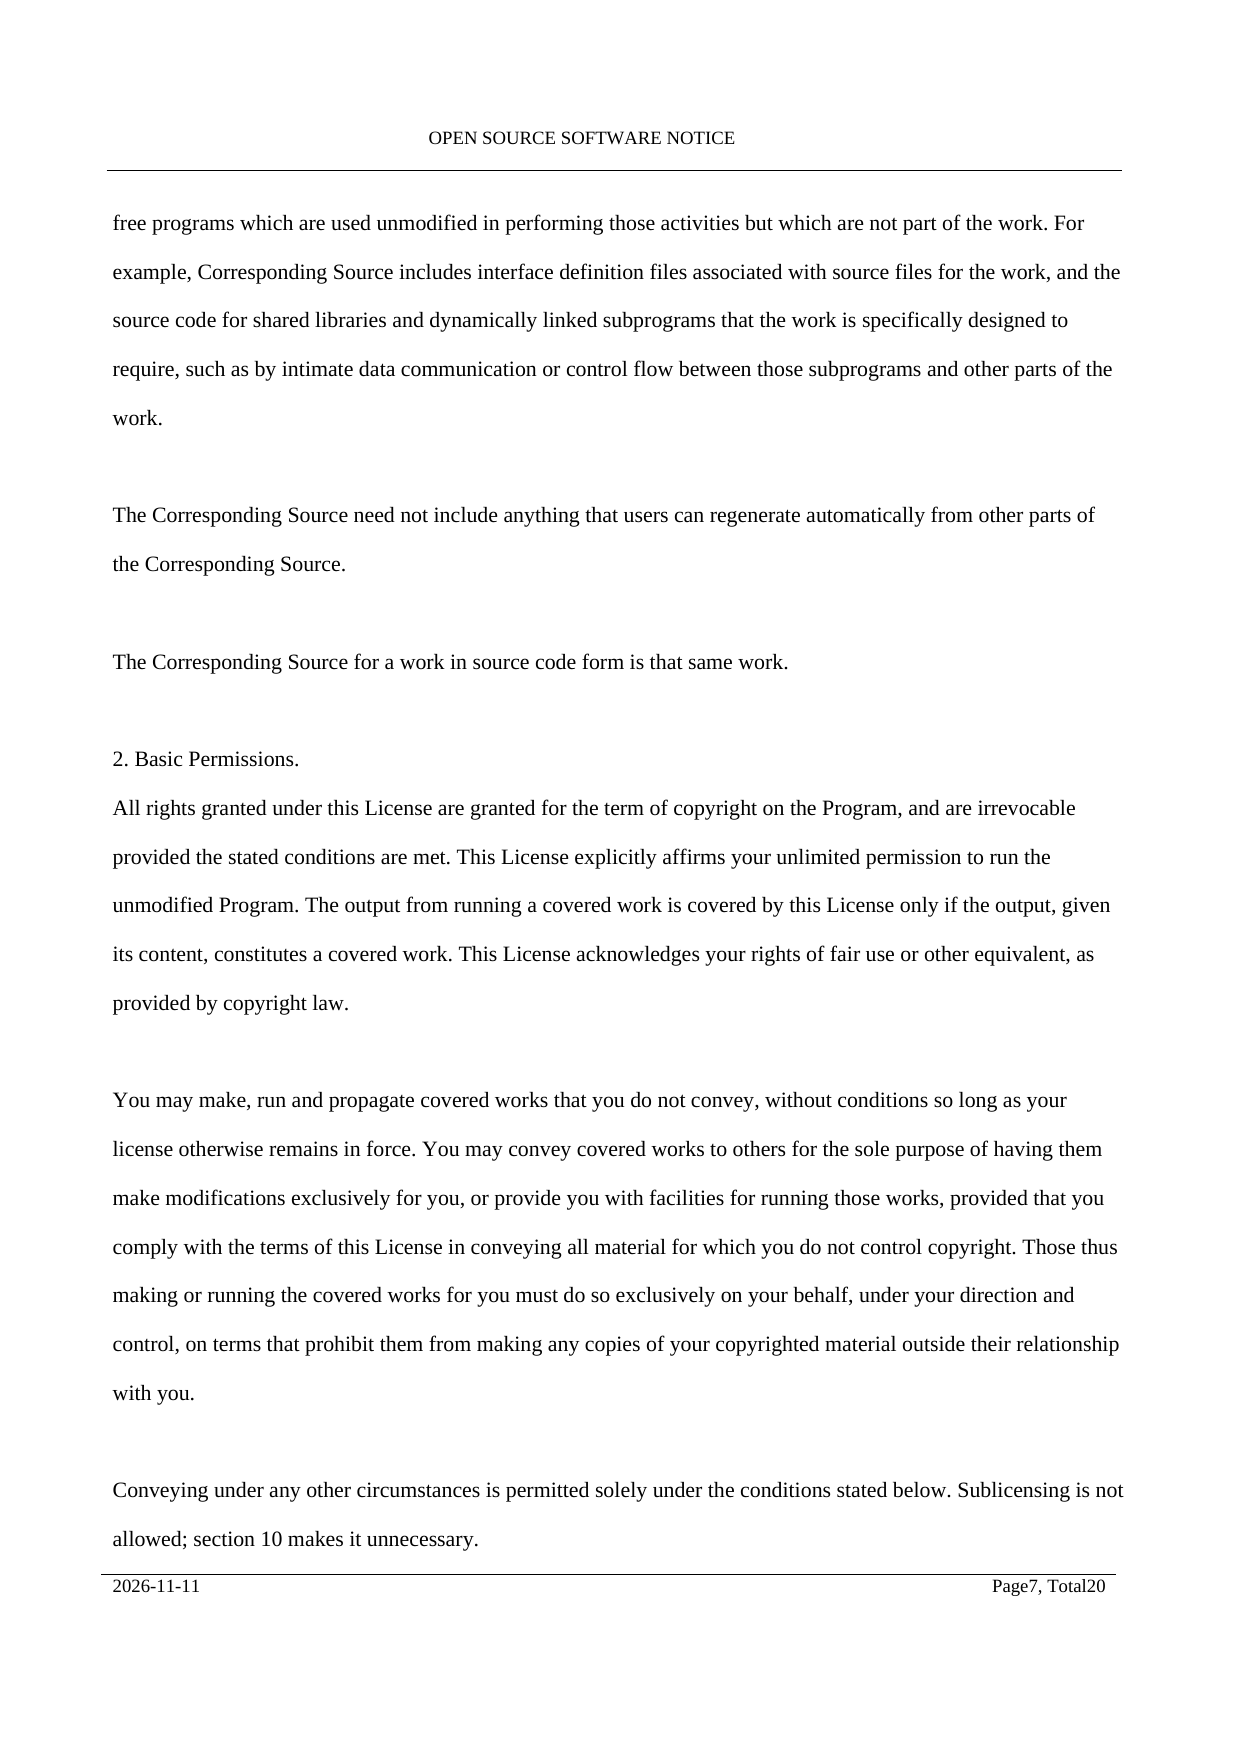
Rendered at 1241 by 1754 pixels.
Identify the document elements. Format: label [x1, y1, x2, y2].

text [112, 206, 1128, 1555]
